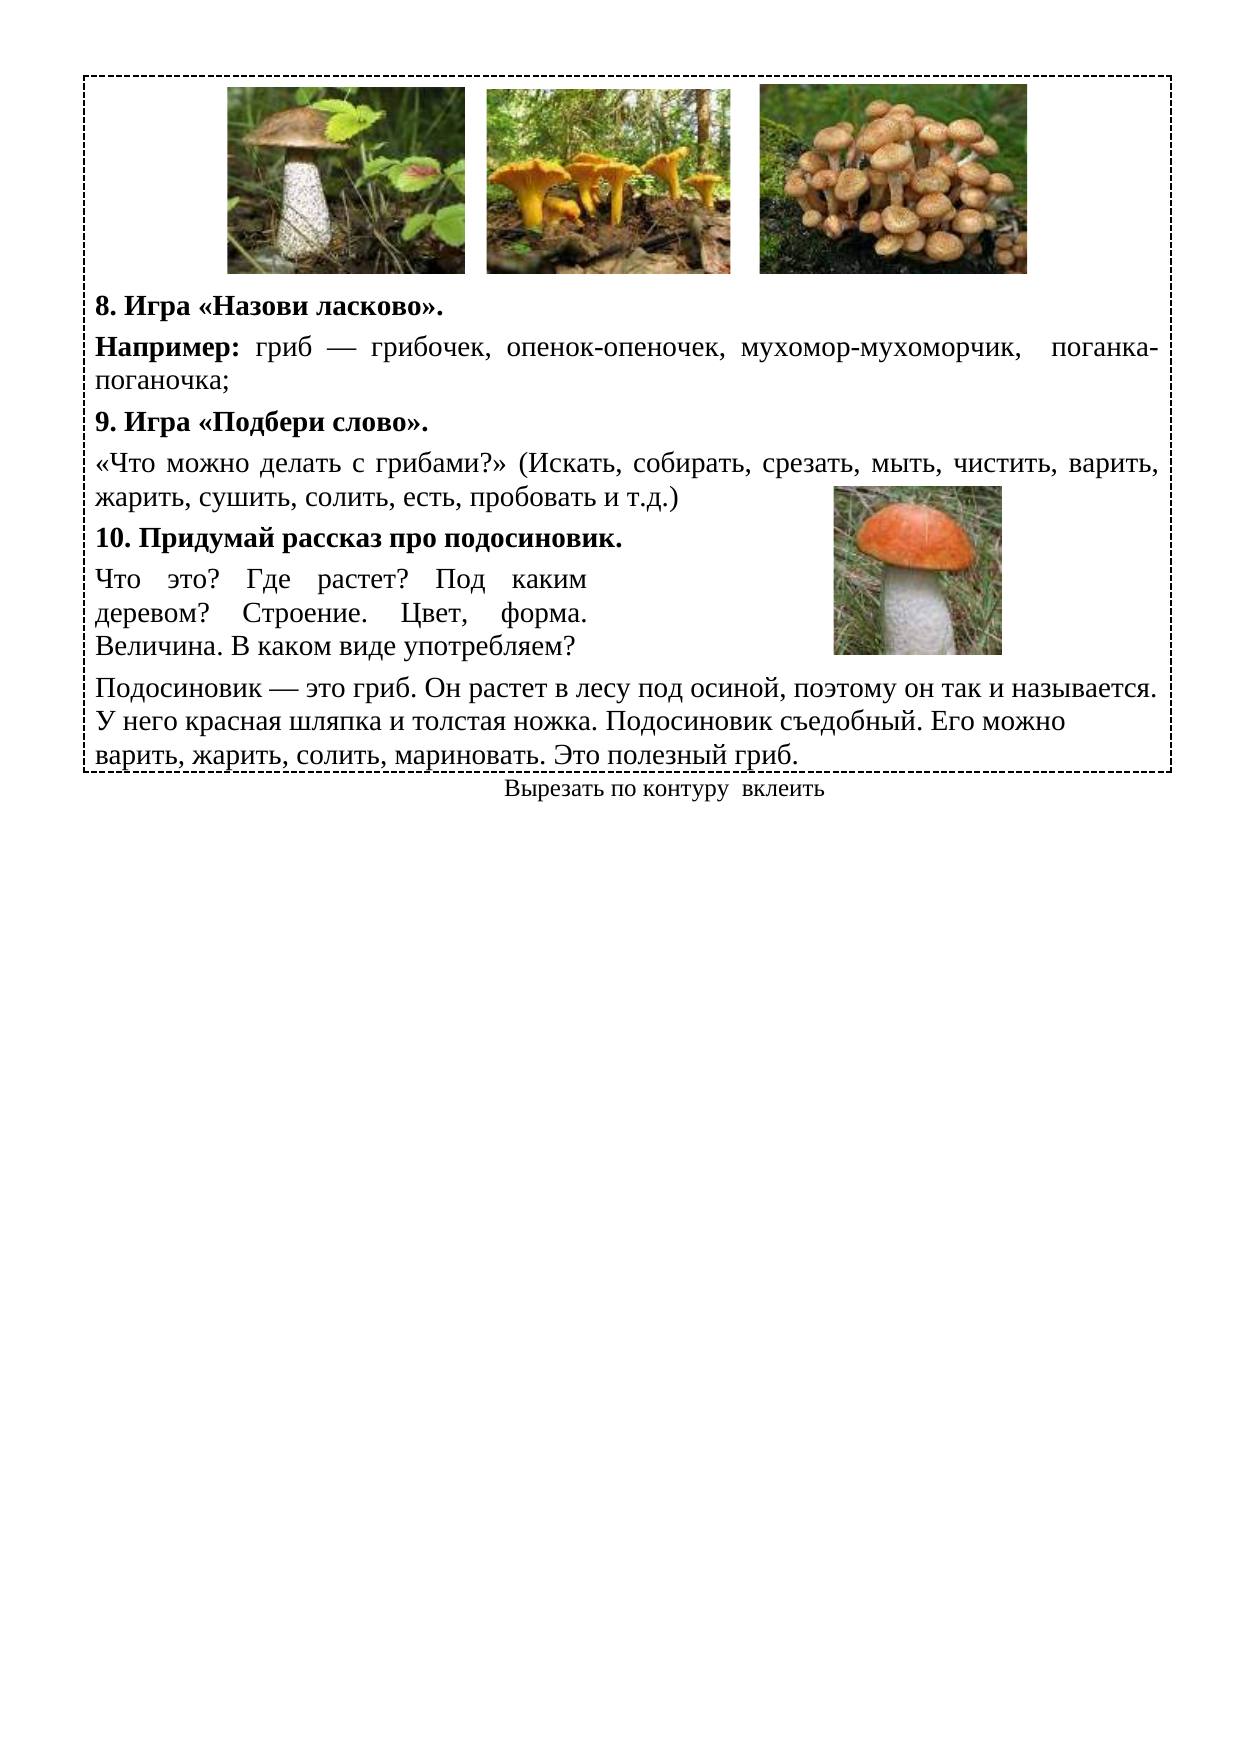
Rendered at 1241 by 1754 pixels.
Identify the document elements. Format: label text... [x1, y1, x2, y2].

picture [486, 89, 731, 274]
picture [833, 486, 1002, 655]
picture [227, 87, 465, 274]
picture [759, 84, 1028, 274]
text Вырезать по контуру вклеить [177, 773, 1152, 801]
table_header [84, 75, 1171, 771]
